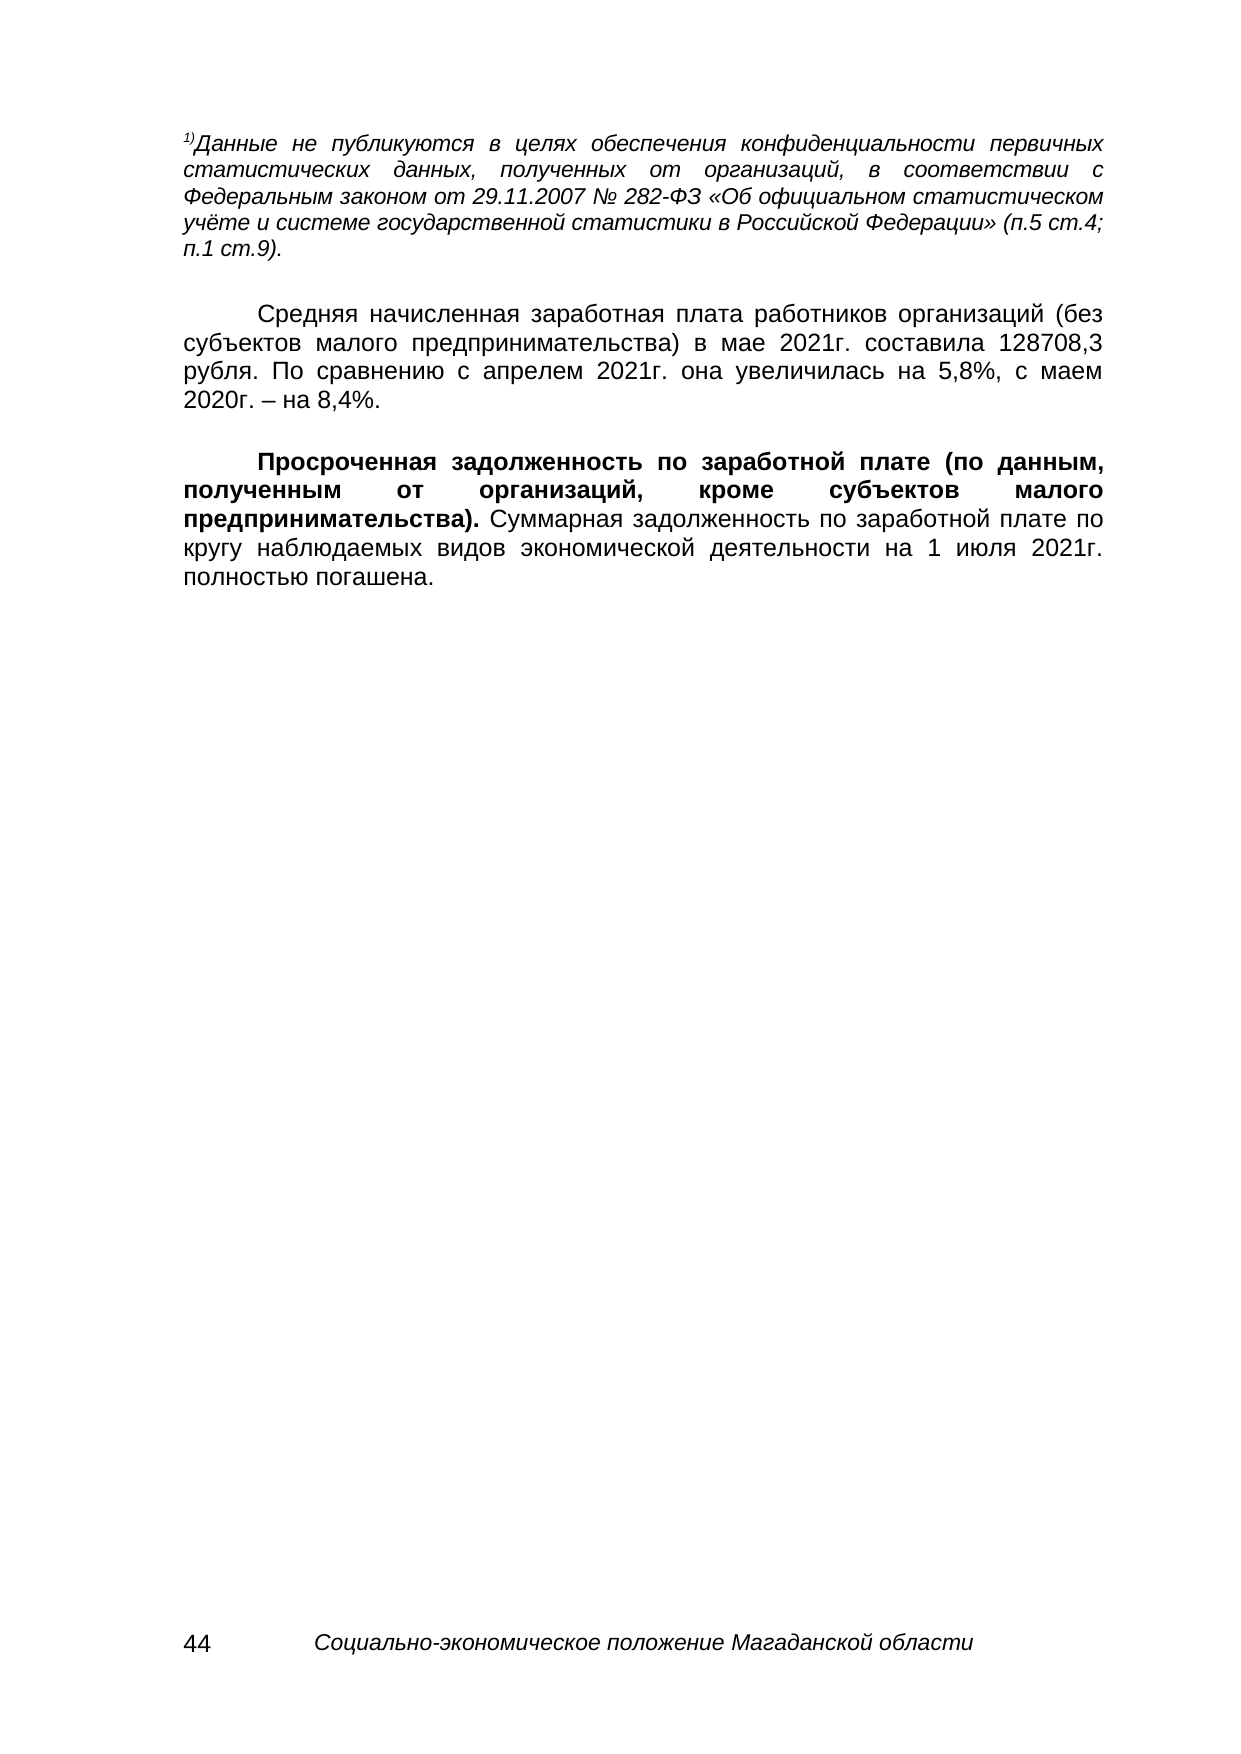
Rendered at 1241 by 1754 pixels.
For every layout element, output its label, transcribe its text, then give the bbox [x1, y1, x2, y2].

text Средняя начисленная заработная плата работников организаций (без субъектов малого предпринимательства) в мае 2021г. составила 128708,3 рубля. По сравнению с апрелем 2021г. она увеличилась на 5,8%, с маем 2020г. – на 8,4%. [183, 299, 1104, 414]
list 1)Данные не публикуются в целях обеспечения конфиденциальности первичных статистических данных, полученных от организаций, в соответствии с Федеральным законом от 29.11.2007 № 282-ФЗ «Об официальном статистическом учёте и системе государственной статистики в Российской Федерации» (п.5 ст.4; п.1 ст.9). [183, 130, 1104, 262]
text Просроченная задолженность по заработной плате (по данным, полученным от организаций, кроме субъектов малого предпринимательства). Суммарная задолженность по заработной плате по кругу наблюдаемых видов экономической деятельности на 1 июля 2021г. полностью погашена. [183, 447, 1104, 590]
